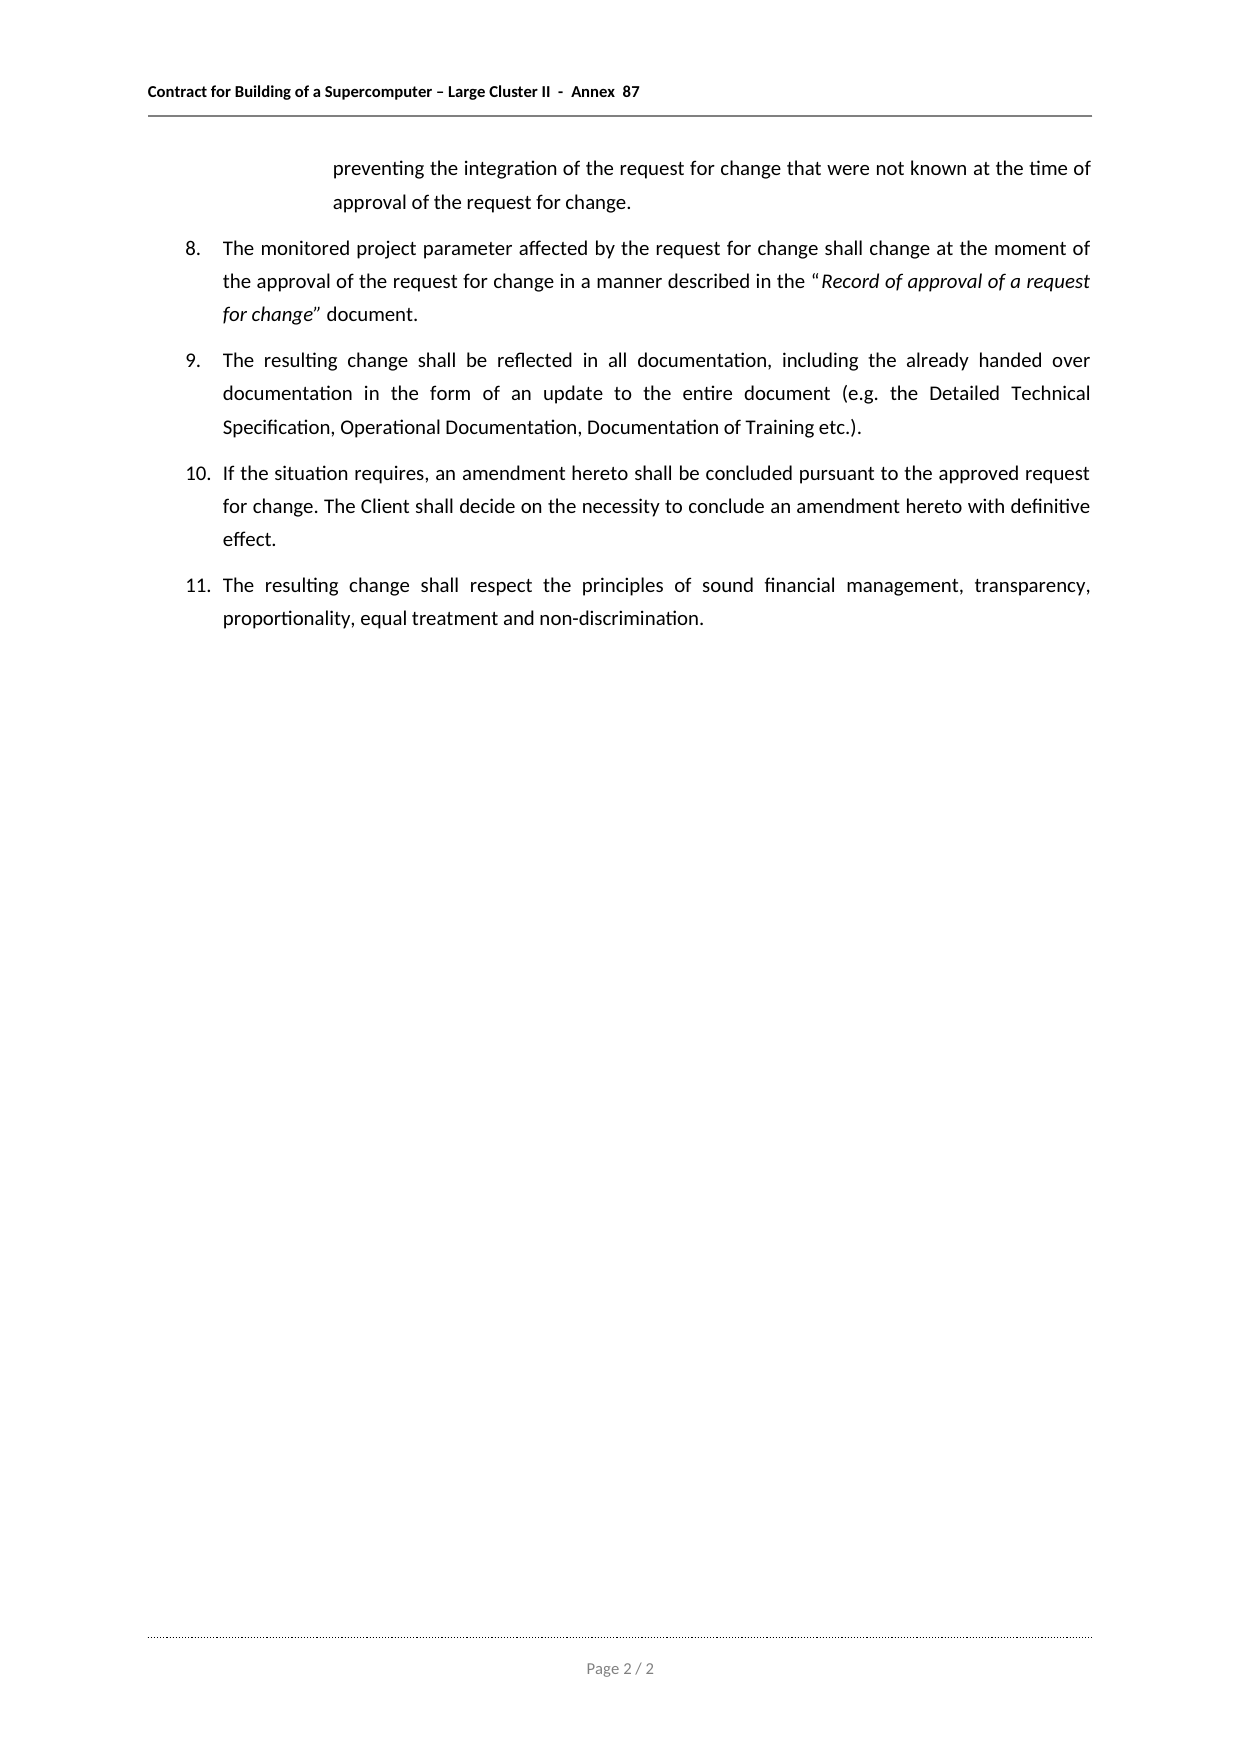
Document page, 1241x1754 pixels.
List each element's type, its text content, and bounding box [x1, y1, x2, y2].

list If the situation requires, an amendment hereto shall be concluded pursuant to the approved request for change. The Client shall decide on the necessity to conclude an amendment hereto with definitive effect. [185, 452, 1092, 552]
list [295, 148, 1092, 214]
list The resulting change shall be reflected in all documentation, including the already handed over documentation in the form of an update to the entire document (e.g. the Detailed Technical Specification, Operational Documentation, Documentation of Training etc.). [185, 339, 1092, 439]
list The monitored project parameter affected by the request for change shall change at the moment of the approval of the request for change in a manner described in the “Record of approval of a request for change” document. [185, 227, 1092, 327]
list The resulting change shall respect the principles of sound financial management, transparency, proportionality, equal treatment and non-discrimination. [185, 564, 1092, 631]
